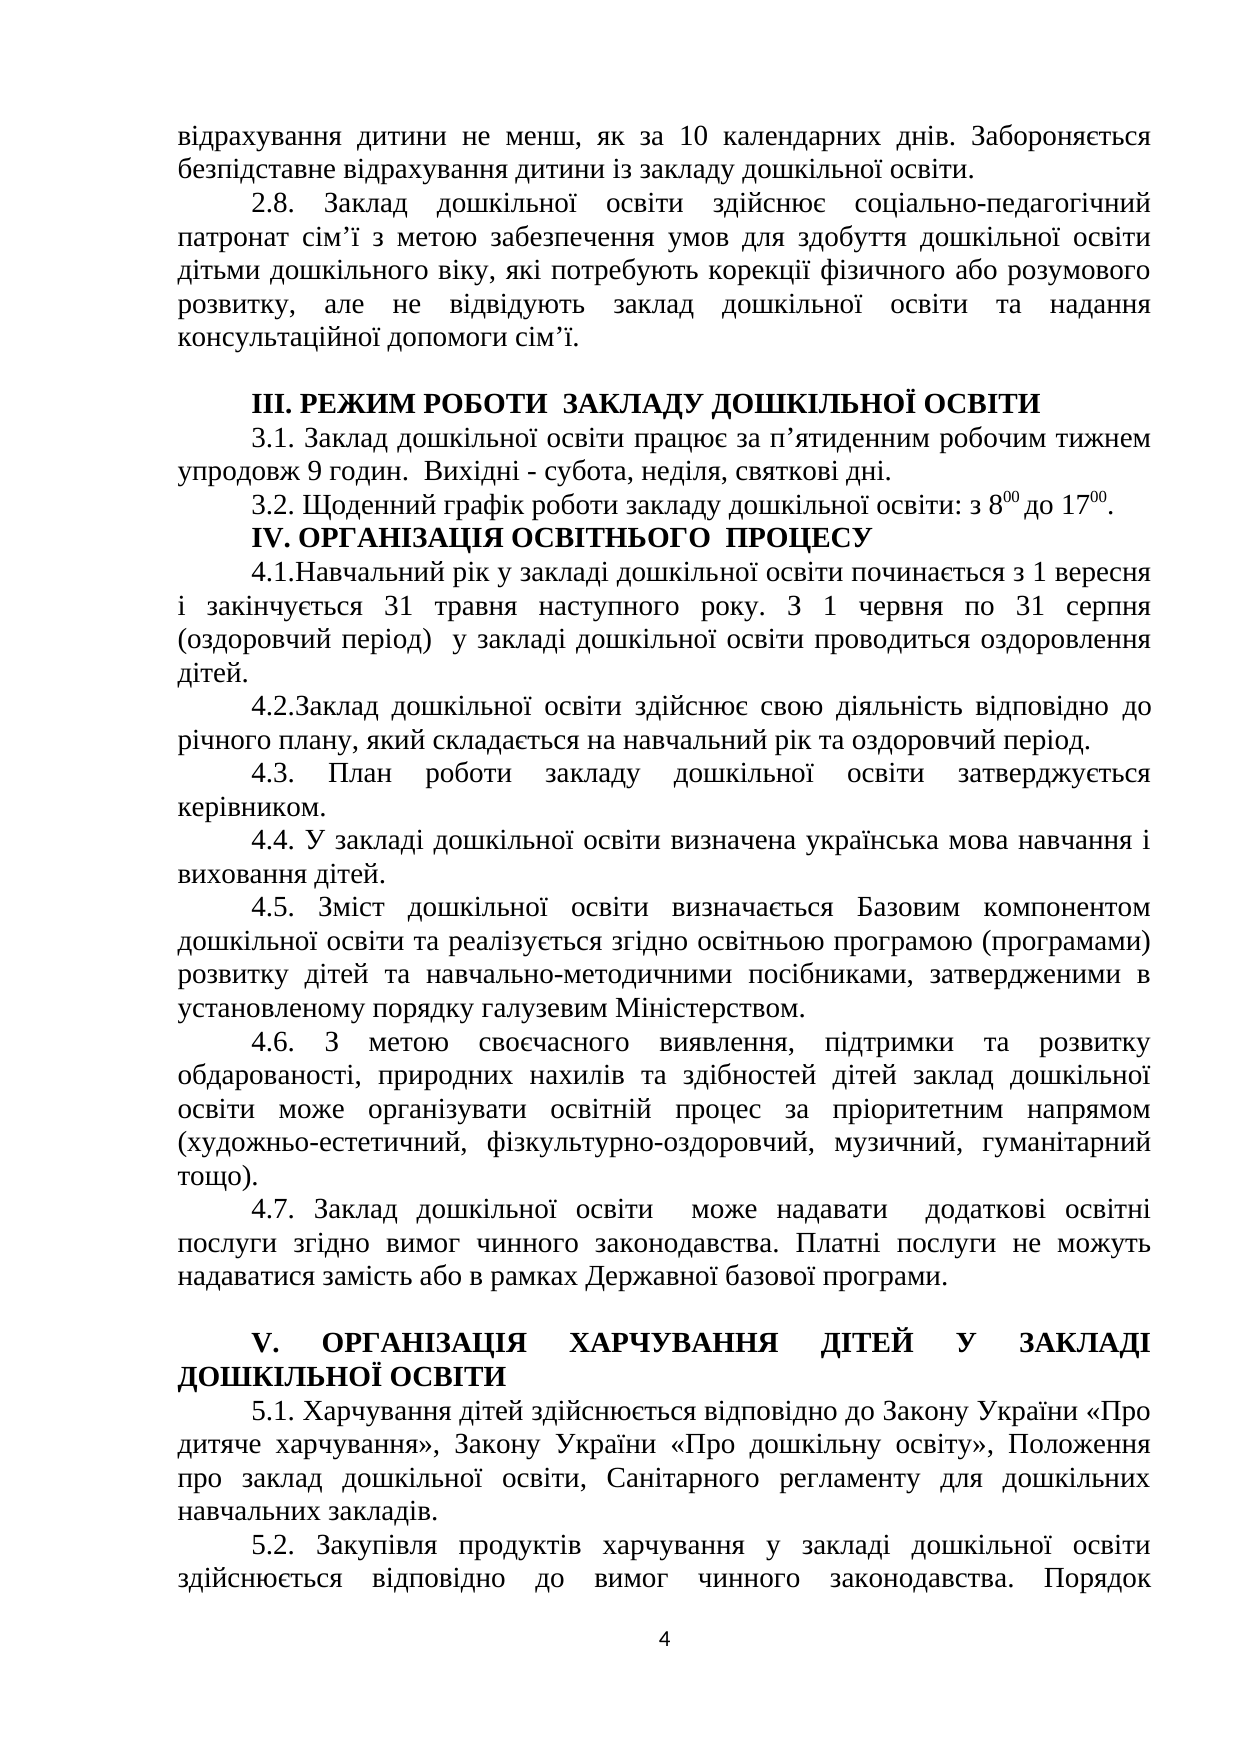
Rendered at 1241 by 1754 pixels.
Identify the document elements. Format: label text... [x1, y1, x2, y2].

text 2.8. Заклад дошкільної освіти здійснює соціально-педагогічний патронат сім’ї з метою забезпечення умов для здобуття дошкільної освіти дітьми дошкільного віку, які потребують корекції фізичного або розумового розвитку, але не відвідують заклад дошкільної освіти та надання консультаційної допомоги сім’ї. [177, 185, 1152, 353]
text 3.1. Заклад дошкільної освіти працює за п’ятиденним робочим тижнем упродовж 9 годин. Вихідні - субота, неділя, святкові дні. [177, 420, 1152, 487]
text 5.1. Харчування дітей здійснюється відповідно до Закону України «Про дитяче харчування», Закону України «Про дошкільну освіту», Положення про заклад дошкільної освіти, Санітарного регламенту для дошкільних навчальних закладів. [177, 1393, 1152, 1527]
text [177, 118, 1152, 185]
text 4.7. Заклад дошкільної освіти може надавати додаткові освітні послуги згідно вимог чинного законодавства. Платні послуги не можуть надаватися замість або в рамках Державної базової програми. [177, 1191, 1152, 1292]
text 4.6. З метою своєчасного виявлення, підтримки та розвитку обдарованості, природних нахилів та здібностей дітей заклад дошкільної освіти може організувати освітній процес за пріоритетним напрямом (художньо-естетичний, фізкультурно-оздоровчий, музичний, гуманітарний тощо). [177, 1024, 1152, 1191]
text V. ОРГАНІЗАЦІЯ ХАРЧУВАННЯ ДІТЕЙ У ЗАКЛАДІ ДОШКІЛЬНОЇ ОСВІТИ [177, 1326, 1152, 1393]
text 3.2. Щоденний графік роботи закладу дошкільної освіти: з 800 до 1700. [177, 487, 1152, 521]
text 4.2.Заклад дошкільної освіти здійснює свою діяльність відповідно до річного плану, який складається на навчальний рік та оздоровчий період. [177, 688, 1152, 755]
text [177, 1527, 1152, 1594]
text III. РЕЖИМ РОБОТИ ЗАКЛАДУ ДОШКІЛЬНОЇ ОСВІТИ [177, 386, 1152, 420]
text 4.4. У закладі дошкільної освіти визначена українська мова навчання і виховання дітей. [177, 822, 1152, 889]
text 4.3. План роботи закладу дошкільної освіти затверджується керівником. [177, 755, 1152, 822]
text IV. ОРГАНІЗАЦІЯ ОСВІТНЬОГО ПРОЦЕСУ [177, 521, 1152, 554]
text 4.1.Навчальний рік у закладі дошкільної освіти починається з 1 вересня і закінчується 31 травня наступного року. З 1 червня по 31 серпня (оздоровчий період) у закладі дошкільної освіти проводиться оздоровлення дітей. [177, 554, 1152, 688]
text 4.5. Зміст дошкільної освіти визначається Базовим компонентом дошкільної освіти та реалізується згідно освітньою програмою (програмами) розвитку дітей та навчально-методичними посібниками, затвердженими в установленому порядку галузевим Міністерством. [177, 889, 1152, 1024]
